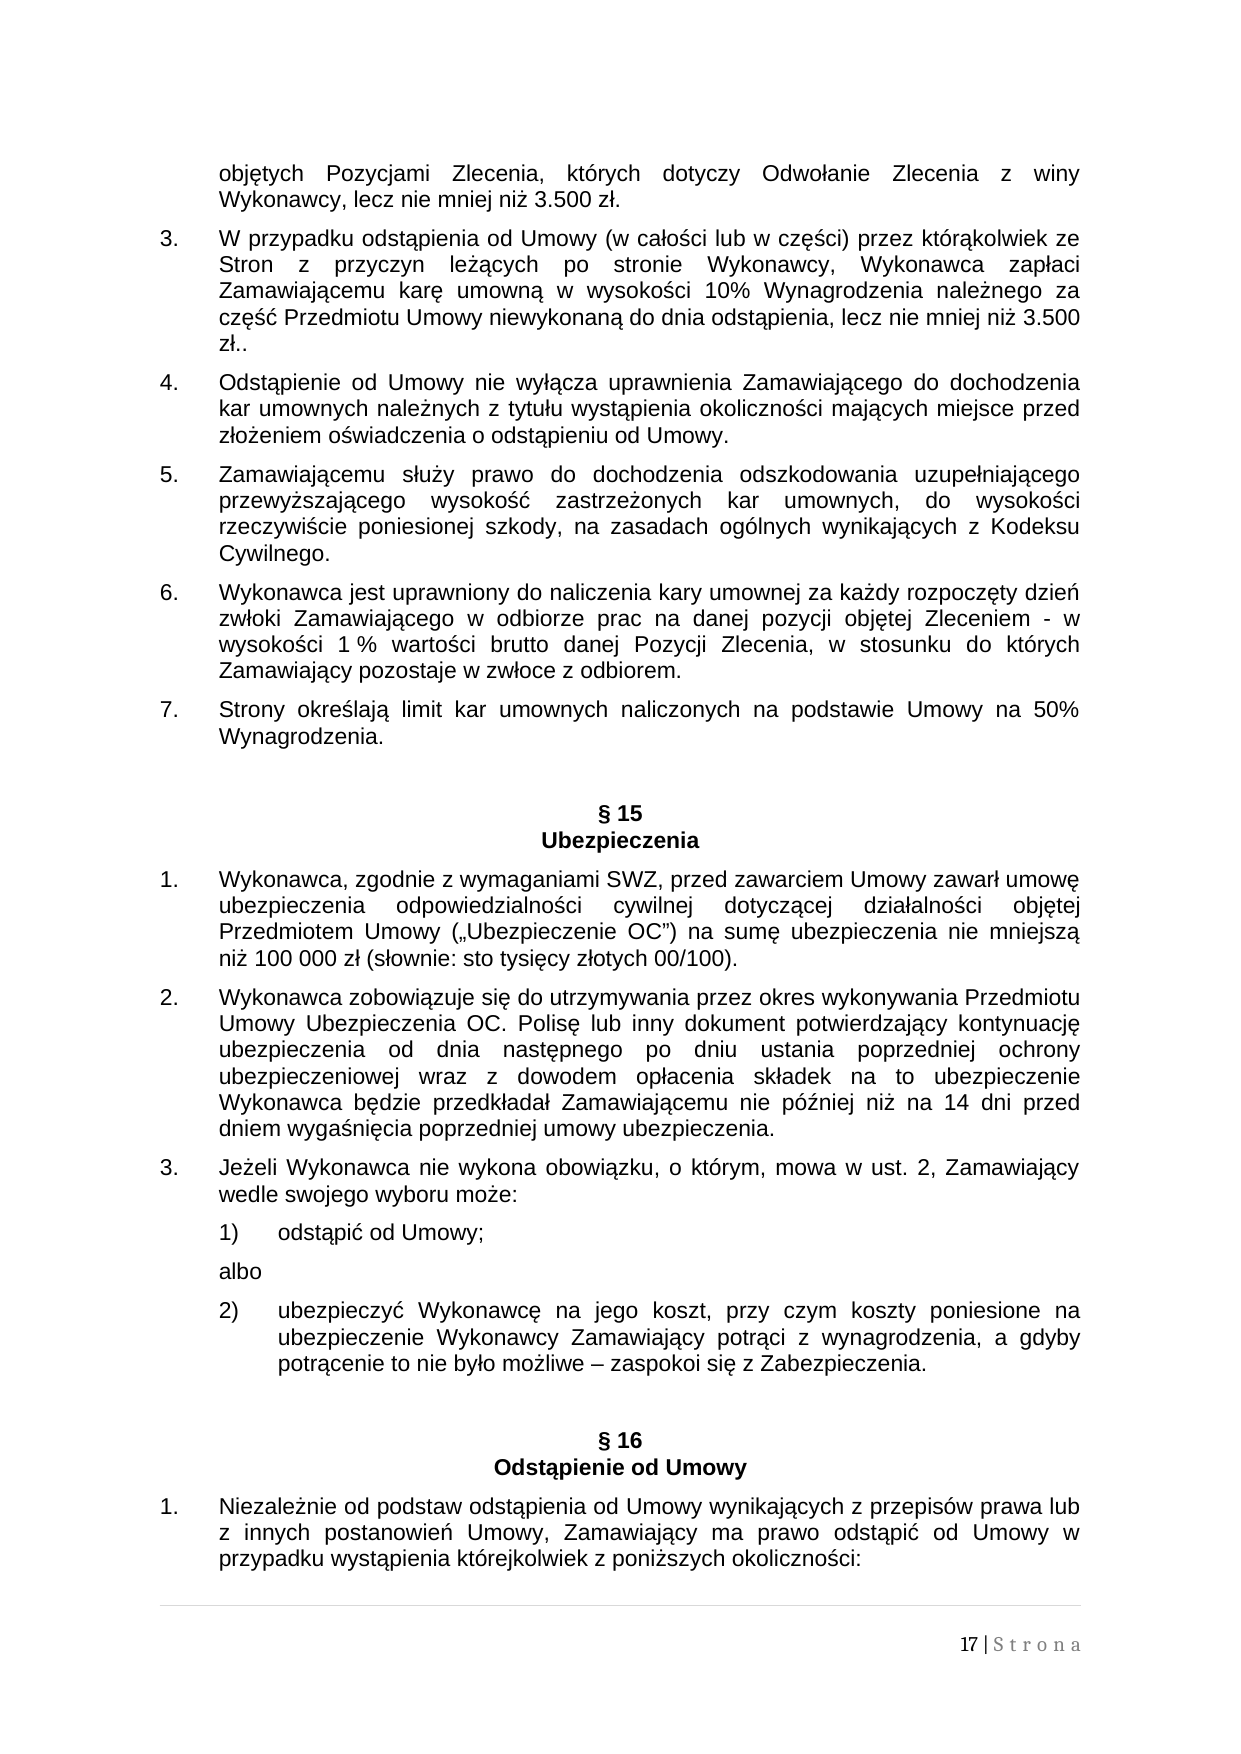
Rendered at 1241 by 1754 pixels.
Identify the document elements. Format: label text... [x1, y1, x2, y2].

list odstąpić od Umowy; [218, 1219, 1081, 1246]
list Wykonawca zobowiązuje się do utrzymywania przez okres wykonywania Przedmiotu Umowy Ubezpieczenia OC. Polisę lub inny dokument potwierdzający kontynuację ubezpieczenia od dnia następnego po dniu ustania poprzedniej ochrony ubezpieczeniowej wraz z dowodem opłacenia składek na to ubezpieczenie Wykonawca będzie przedkładał Zamawiającemu nie później niż na 14 dni przed dniem wygaśnięcia poprzedniej umowy ubezpieczenia. [159, 983, 1081, 1142]
list Jeżeli Wykonawca nie wykona obowiązku, o którym, mowa w ust. 2, Zamawiający wedle swojego wyboru może: [159, 1154, 1081, 1207]
list Wykonawca, zgodnie z wymaganiami SWZ, przed zawarciem Umowy zawarł umowę ubezpieczenia odpowiedzialności cywilnej dotyczącej działalności objętej Przedmiotem Umowy („Ubezpieczenie OC”) na sumę ubezpieczenia nie mniejszą niż 100 000 zł (słownie: sto tysięcy złotych 00/100). [159, 866, 1081, 971]
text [159, 159, 1081, 212]
text § 16 Odstąpienie od Umowy [159, 1427, 1081, 1480]
text 3. W przypadku odstąpienia od Umowy (w całości lub w części) przez którąkolwiek ze Stron z przyczyn leżących po stronie Wykonawcy, Wykonawca zapłaci Zamawiającemu karę umowną w wysokości 10% Wynagrodzenia należnego za część Przedmiotu Umowy niewykonaną do dnia odstąpienia, lecz nie mniej niż 3.500 zł.. [159, 225, 1081, 356]
text 5. Zamawiającemu służy prawo do dochodzenia odszkodowania uzupełniającego przewyższającego wysokość zastrzeżonych kar umownych, do wysokości rzeczywiście poniesionej szkody, na zasadach ogólnych wynikających z Kodeksu Cywilnego. [159, 461, 1081, 566]
text 6. Wykonawca jest uprawniony do naliczenia kary umownej za każdy rozpoczęty dzień zwłoki Zamawiającego w odbiorze prac na danej pozycji objętej Zleceniem - w wysokości 1 % wartości brutto danej Pozycji Zlecenia, w stosunku do których Zamawiający pozostaje w zwłoce z odbiorem. [159, 578, 1081, 684]
text 7. Strony określają limit kar umownych naliczonych na podstawie Umowy na 50% Wynagrodzenia. [159, 696, 1081, 749]
text 4. Odstąpienie od Umowy nie wyłącza uprawnienia Zamawiającego do dochodzenia kar umownych należnych z tytułu wystąpienia okoliczności mających miejsce przed złożeniem oświadczenia o odstąpieniu od Umowy. [159, 369, 1081, 448]
text albo [218, 1258, 1081, 1284]
list ubezpieczyć Wykonawcę na jego koszt, przy czym koszty poniesione na ubezpieczenie Wykonawcy Zamawiający potrąci z wynagrodzenia, a gdyby potrącenie to nie było możliwe – zaspokoi się z Zabezpieczenia. [218, 1297, 1081, 1376]
list Niezależnie od podstaw odstąpienia od Umowy wynikających z przepisów prawa lub z innych postanowień Umowy, Zamawiający ma prawo odstąpić od Umowy w przypadku wystąpienia którejkolwiek z poniższych okoliczności: [159, 1493, 1081, 1572]
text § 15 Ubezpieczenia [159, 800, 1081, 853]
